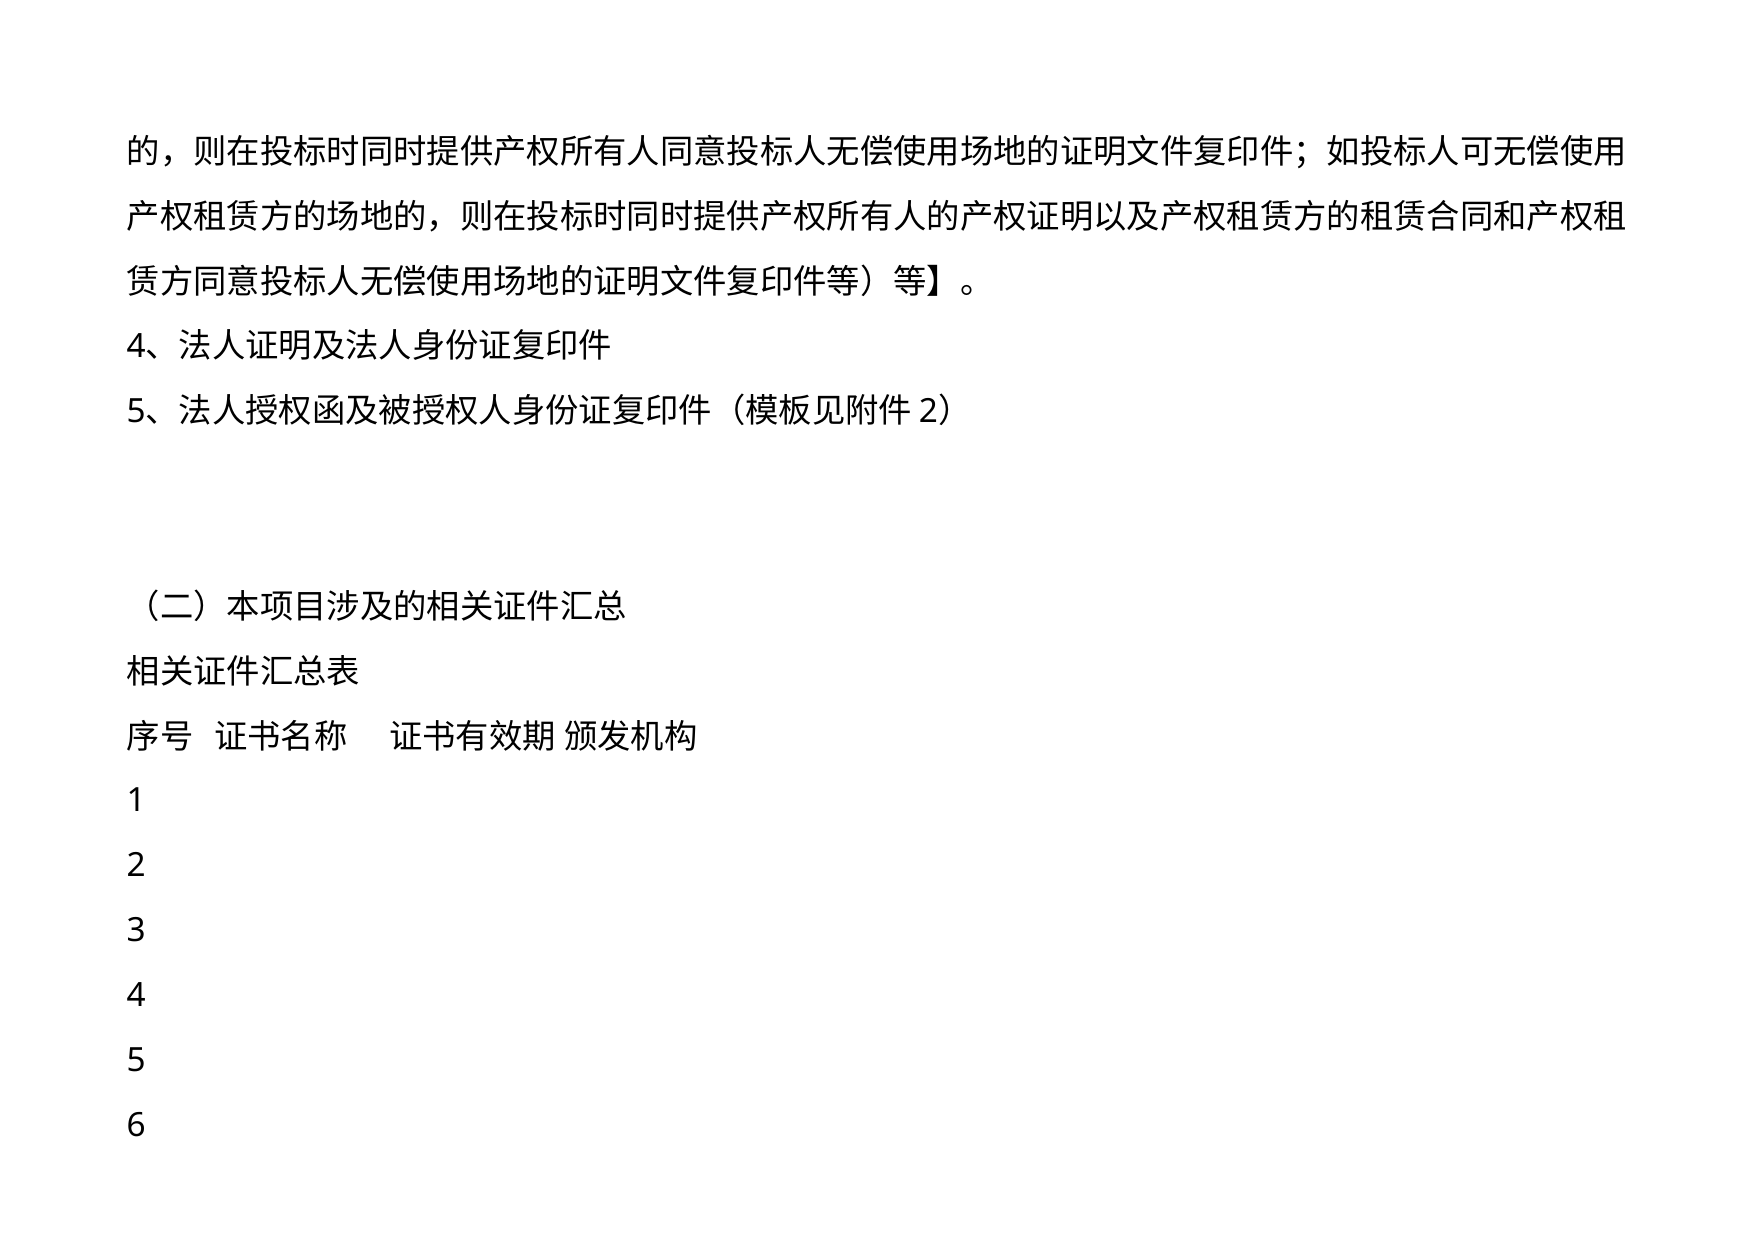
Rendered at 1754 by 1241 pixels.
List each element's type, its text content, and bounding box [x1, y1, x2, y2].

text 4 [126, 961, 1628, 1026]
text 5 [126, 1026, 1628, 1091]
text 6 [126, 1091, 1628, 1156]
text 相关证件汇总表 [126, 636, 1628, 701]
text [126, 116, 1628, 311]
text 5、法人授权函及被授权人身份证复印件（模板见附件2） [126, 376, 1628, 441]
text 3 [126, 896, 1628, 961]
text 4、法人证明及法人身份证复印件 [126, 311, 1628, 376]
text 2 [126, 831, 1628, 896]
text 序号 证书名称 证书有效期 颁发机构 [126, 701, 1628, 766]
text 1 [126, 766, 1628, 831]
text （二）本项目涉及的相关证件汇总 [126, 571, 1628, 636]
